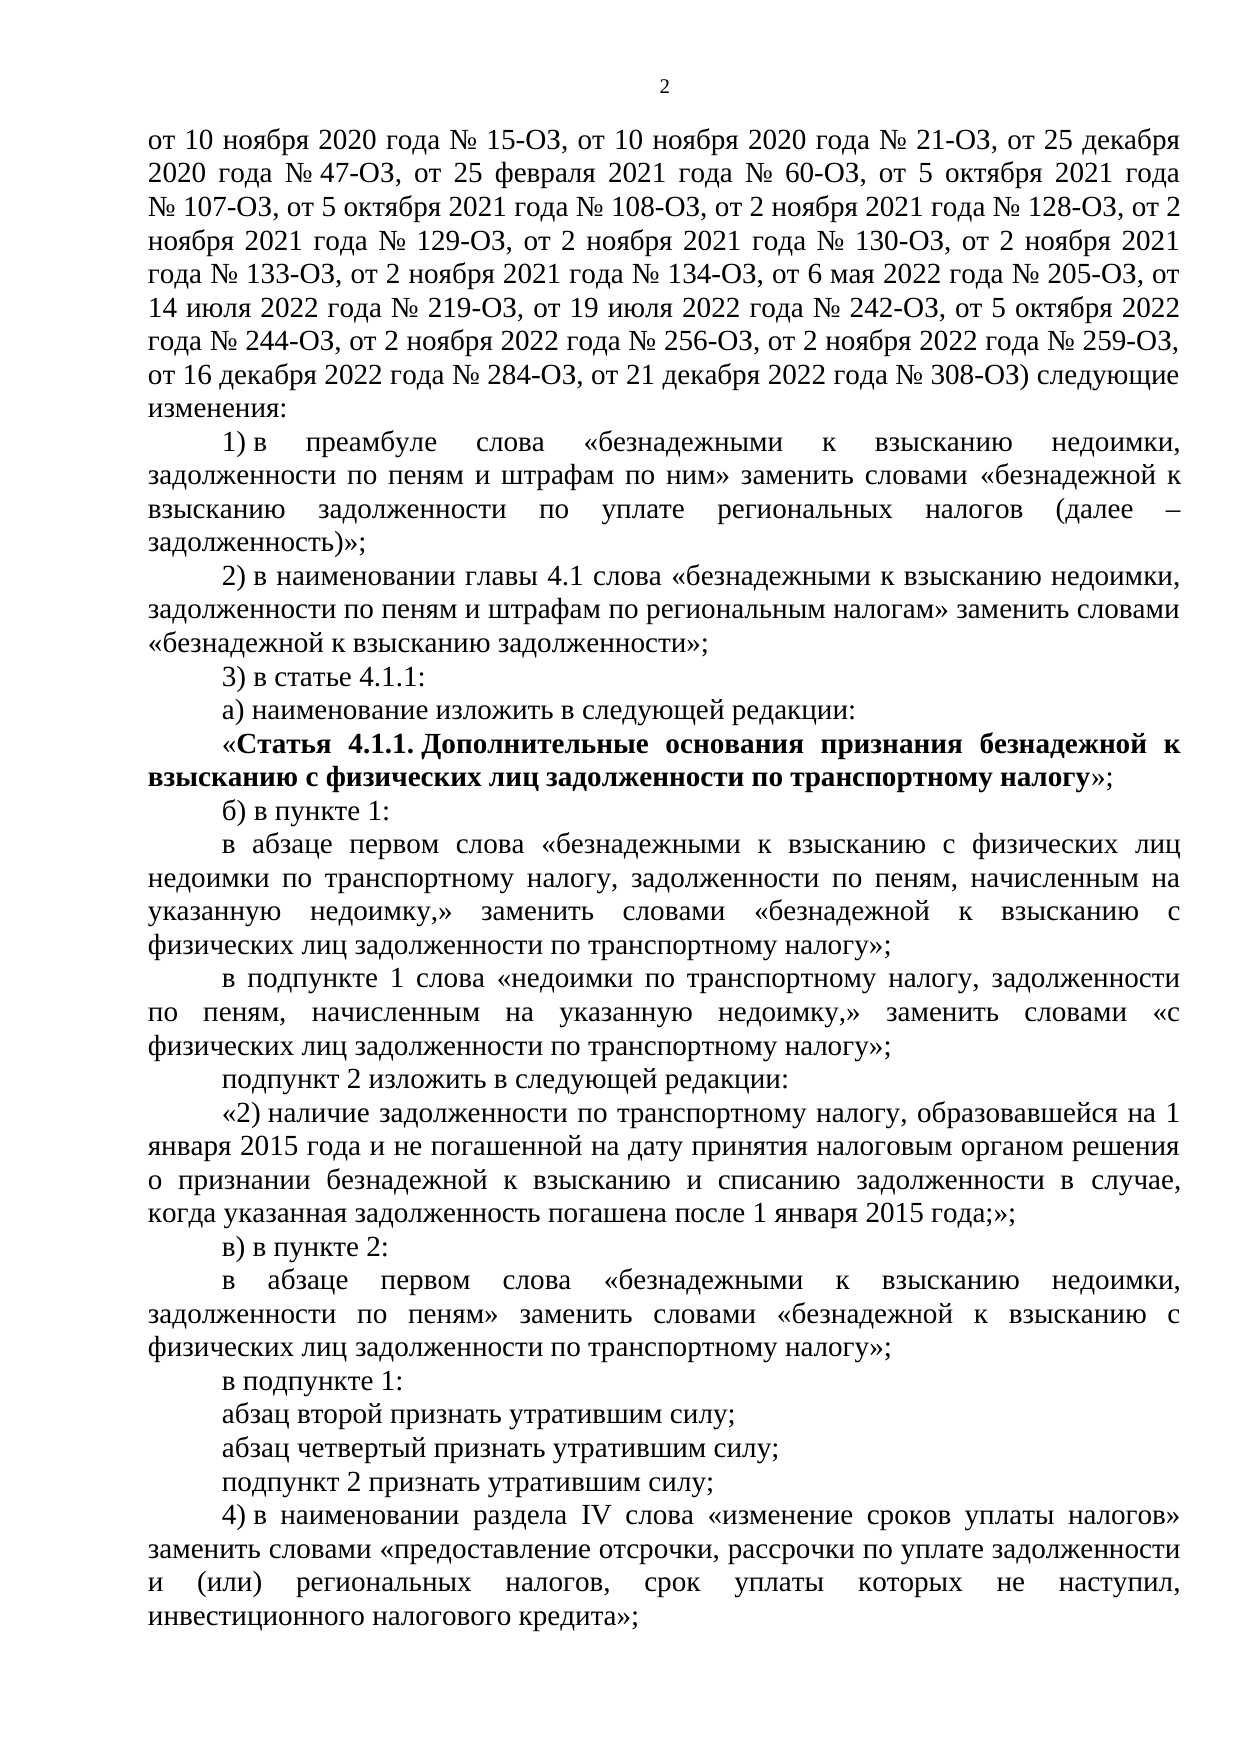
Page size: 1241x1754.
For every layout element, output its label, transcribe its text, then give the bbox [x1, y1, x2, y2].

text 1) в преамбуле слова «безнадежными к взысканию недоимки, задолженности по пеням и штрафам по ним» заменить словами «безнадежной к взысканию задолженности по уплате региональных налогов (далее – задолженность)»; [148, 424, 1181, 558]
text в подпункте 1 слова «недоимки по транспортному налогу, задолженности по пеням, начисленным на указанную недоимку,» заменить словами «с физических лиц задолженности по транспортному налогу»; [148, 961, 1181, 1061]
text б) в пункте 1: [148, 793, 1181, 826]
text абзац второй признать утратившим силу; [148, 1397, 1181, 1430]
text «Статья 4.1.1. Дополнительные основания признания безнадежной к взысканию с физических лиц задолженности по транспортному налогу»; [148, 726, 1181, 793]
text «2) наличие задолженности по транспортному налогу, образовавшейся на 1 января 2015 года и не погашенной на дату принятия налоговым органом решения о признании безнадежной к взысканию и списанию задолженности в случае, когда указанная задолженность погашена после 1 января 2015 года;»; [148, 1095, 1181, 1229]
text 3) в статье 4.1.1: [148, 659, 1181, 692]
text в абзаце первом слова «безнадежными к взысканию с физических лиц недоимки по транспортному налогу, задолженности по пеням, начисленным на указанную недоимку,» заменить словами «безнадежной к взысканию с физических лиц задолженности по транспортному налогу»; [148, 826, 1181, 961]
text подпункт 2 признать утратившим силу; [148, 1464, 1181, 1497]
text в подпункте 1: [148, 1363, 1181, 1397]
text 2) в наименовании главы 4.1 слова «безнадежными к взысканию недоимки, задолженности по пеням и штрафам по региональным налогам» заменить словами «безнадежной к взысканию задолженности»; [148, 558, 1181, 659]
text в абзаце первом слова «безнадежными к взысканию недоимки, задолженности по пеням» заменить словами «безнадежной к взысканию с физических лиц задолженности по транспортному налогу»; [148, 1262, 1181, 1363]
text подпункт 2 изложить в следующей редакции: [148, 1061, 1181, 1095]
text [148, 122, 1181, 424]
text а) наименование изложить в следующей редакции: [148, 692, 1181, 726]
text абзац четвертый признать утратившим силу; [148, 1430, 1181, 1464]
text в) в пункте 2: [148, 1229, 1181, 1262]
text 4) в наименовании раздела IV слова «изменение сроков уплаты налогов» заменить словами «предоставление отсрочки, рассрочки по уплате задолженности и (или) региональных налогов, срок уплаты которых не наступил, инвестиционного налогового кредита»; [148, 1497, 1181, 1631]
